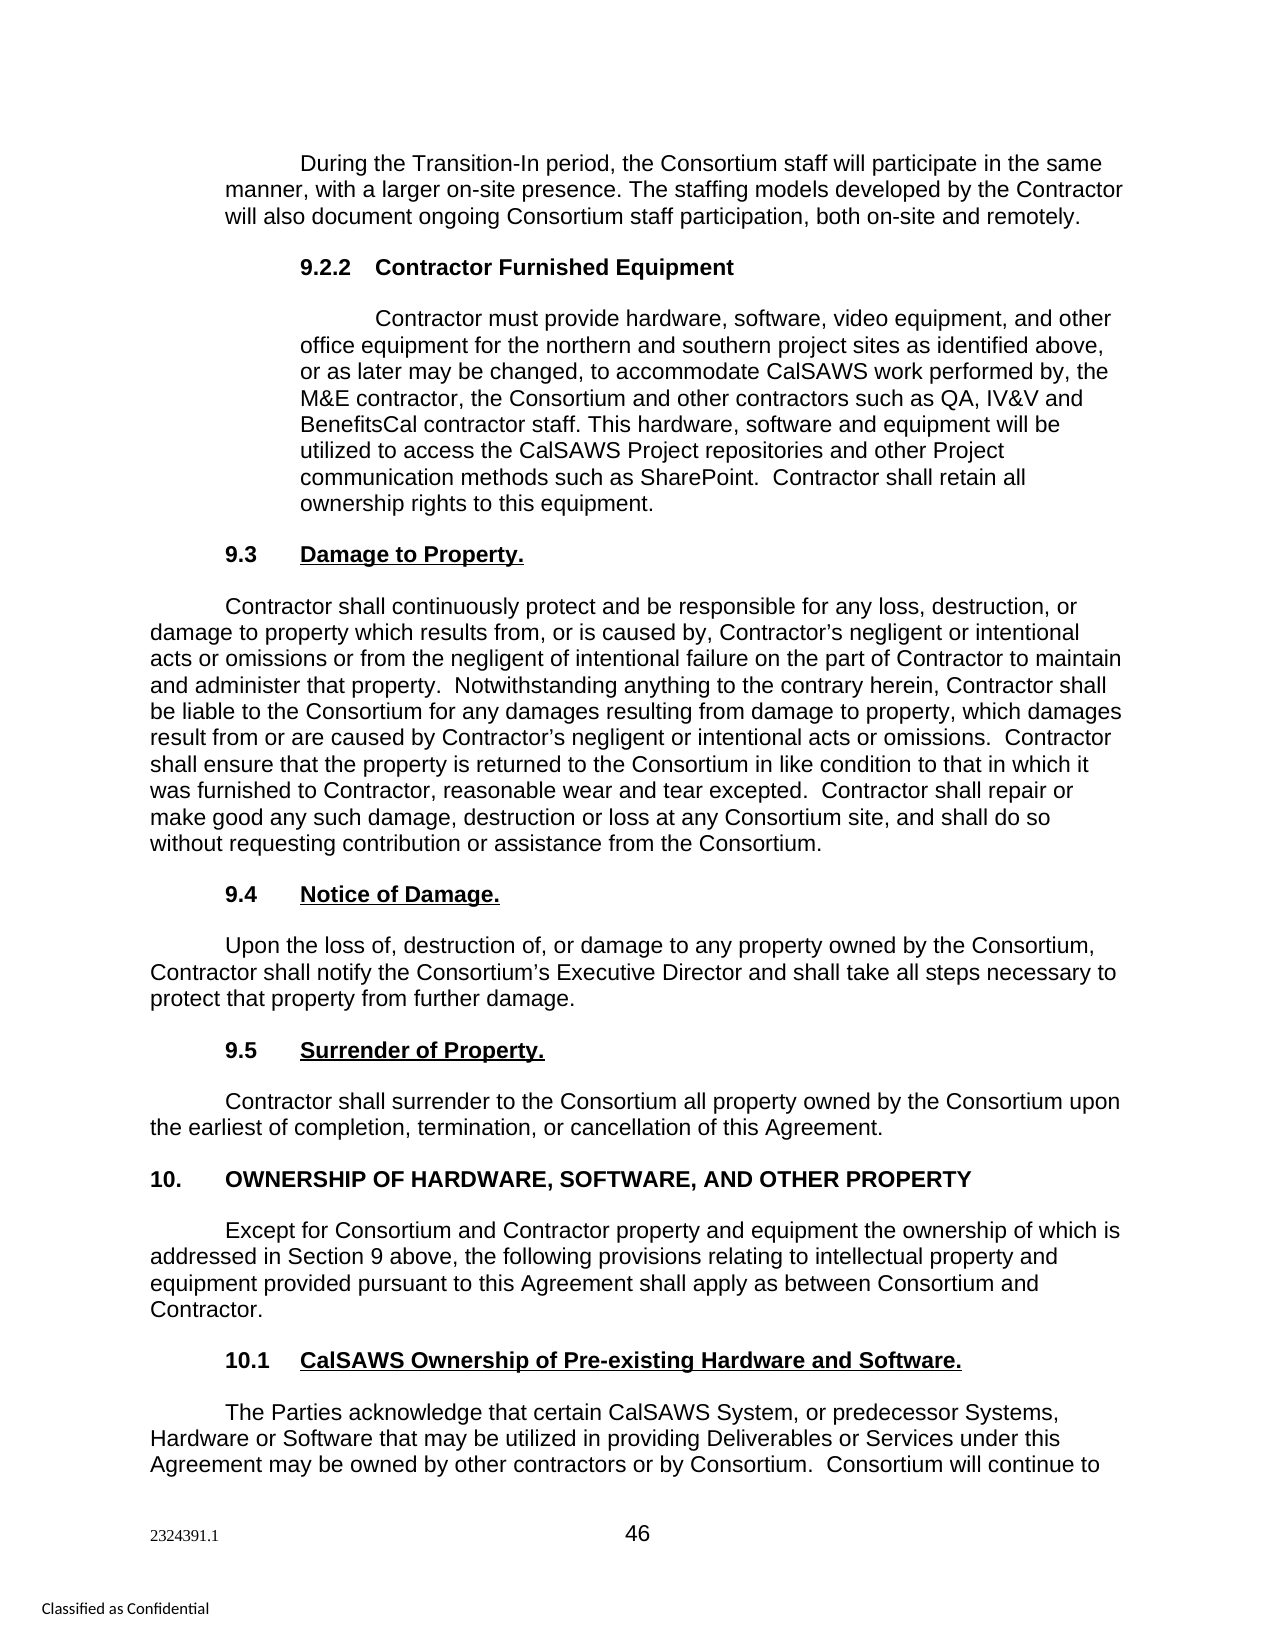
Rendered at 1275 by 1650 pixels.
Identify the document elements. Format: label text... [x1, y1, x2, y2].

text Contractor shall continuously protect and be responsible for any loss, destruction, or damage to property which results from, or is caused by, Contractor’s negligent or intentional acts or omissions or from the negligent of intentional failure on the part of Contractor to maintain and administer that property. Notwithstanding anything to the contrary herein, Contractor shall be liable to the Consortium for any damages resulting from damage to property, which damages result from or are caused by Contractor’s negligent or intentional acts or omissions. Contractor shall ensure that the property is returned to the Consortium in like condition to that in which it was furnished to Contractor, reasonable wear and tear excepted. Contractor shall repair or make good any such damage, destruction or loss at any Consortium site, and shall do so without requesting contribution or assistance from the Consortium. [150, 593, 1125, 856]
text Except for Consortium and Contractor property and equipment the ownership of which is addressed in Section 9 above, the following provisions relating to intellectual property and equipment provided pursuant to this Agreement shall apply as between Consortium and Contractor. [150, 1217, 1125, 1322]
text Damage to Property. [225, 541, 1125, 568]
text Notice of Damage. [225, 881, 1125, 907]
text Upon the loss of, destruction of, or damage to any property owned by the Consortium, Contractor shall notify the Consortium’s Executive Director and shall take all steps necessary to protect that property from further damage. [150, 932, 1125, 1012]
text Contractor shall surrender to the Consortium all property owned by the Consortium upon the earliest of completion, termination, or cancellation of this Agreement. [150, 1088, 1125, 1141]
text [150, 1399, 1125, 1478]
text Contractor must provide hardware, software, video equipment, and other office equipment for the northern and southern project sites as identified above, or as later may be changed, to accommodate CalSAWS work performed by, the M&E contractor, the Consortium and other contractors such as QA, IV&V and BenefitsCal contractor staff. This hardware, software and equipment will be utilized to access the CalSAWS Project repositories and other Project communication methods such as SharePoint. Contractor shall retain all ownership rights to this equipment. [300, 305, 1125, 516]
text Contractor Furnished Equipment [300, 254, 1125, 280]
text CalSAWS Ownership of Pre-existing Hardware and Software. [225, 1347, 1125, 1374]
text Surrender of Property. [225, 1037, 1125, 1063]
text ownership of hardware, software, and other property [150, 1166, 1125, 1192]
text During the Transition-In period, the Consortium staff will participate in the same manner, with a larger on-site presence. The staffing models developed by the Contractor will also document ongoing Consortium staff participation, both on-site and remotely. [225, 150, 1125, 229]
